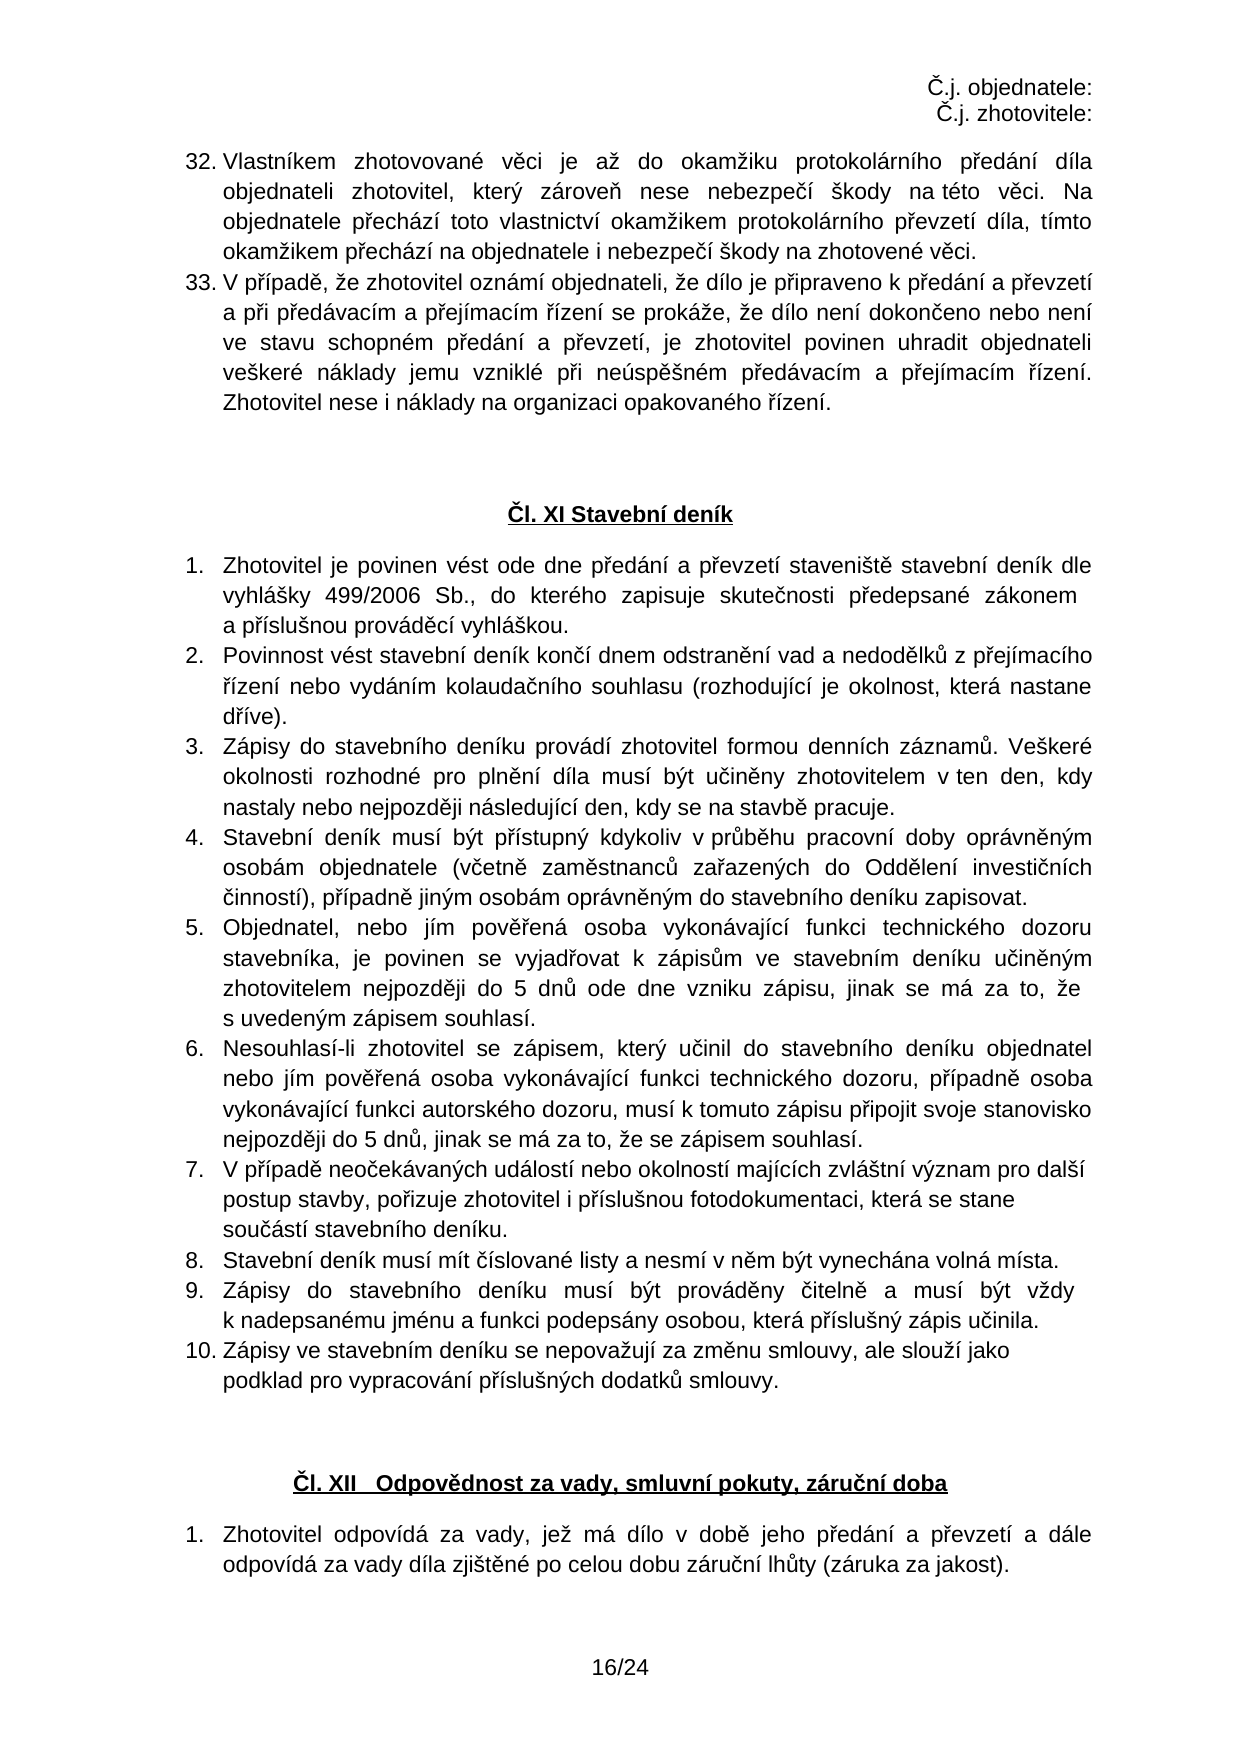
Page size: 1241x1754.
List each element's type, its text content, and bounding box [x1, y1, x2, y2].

list Zápisy do stavebního deníku provádí zhotovitel formou denních záznamů. Veškeré okolnosti rozhodné pro plnění díla musí být učiněny zhotovitelem v ten den, kdy nastaly nebo nejpozději následující den, kdy se na stavbě pracuje. [185, 733, 1093, 820]
list Povinnost vést stavební deník končí dnem odstranění vad a nedodělků z přejímacího řízení nebo vydáním kolaudačního souhlasu (rozhodující je okolnost, která nastane dříve). [185, 642, 1093, 729]
list Vlastníkem zhotovované věci je až do okamžiku protokolárního předání díla objednateli zhotovitel, který zároveň nese nebezpečí škody na této věci. Na objednatele přechází toto vlastnictví okamžikem protokolárního převzetí díla, tímto okamžikem přechází na objednatele i nebezpečí škody na zhotovené věci. [185, 148, 1093, 264]
list Zhotovitel odpovídá za vady, jež má dílo v době jeho předání a převzetí a dále odpovídá za vady díla zjištěné po celou dobu záruční lhůty (záruka za jakost). [185, 1521, 1093, 1577]
list Stavební deník musí být přístupný kdykoliv v průběhu pracovní doby oprávněným osobám objednatele (včetně zaměstnanců zařazených do Oddělení investičních činností), případně jiným osobám oprávněným do stavebního deníku zapisovat. [185, 824, 1093, 910]
list Zápisy do stavebního deníku musí být prováděny čitelně a musí být vždy k nadepsanému jménu a funkci podepsány osobou, která příslušný zápis učinila. [185, 1277, 1093, 1333]
list V případě neočekávaných událostí nebo okolností majících zvláštní význam pro další postup stavby, pořizuje zhotovitel i příslušnou fotodokumentaci, která se stane součástí stavebního deníku. [185, 1156, 1093, 1243]
list Zápisy ve stavebním deníku se nepovažují za změnu smlouvy, ale slouží jako podklad pro vypracování příslušných dodatků smlouvy. [185, 1337, 1093, 1394]
list Objednatel, nebo jím pověřená osoba vykonávající funkci technického dozoru stavebníka, je povinen se vyjadřovat k zápisům ve stavebním deníku učiněným zhotovitelem nejpozději do 5 dnů ode dne vzniku zápisu, jinak se má za to, že s uvedeným zápisem souhlasí. [185, 914, 1093, 1031]
list Zhotovitel je povinen vést ode dne předání a převzetí staveniště stavební deník dle vyhlášky 499/2006 Sb., do kterého zapisuje skutečnosti předepsané zákonem a příslušnou prováděcí vyhláškou. [185, 552, 1093, 638]
list V případě, že zhotovitel oznámí objednateli, že dílo je připraveno k předání a převzetí a při předávacím a přejímacím řízení se prokáže, že dílo není dokončeno nebo není ve stavu schopném předání a převzetí, je zhotovitel povinen uhradit objednateli veškeré náklady jemu vzniklé při neúspěšném předávacím a přejímacím řízení. Zhotovitel nese i náklady na organizaci opakovaného řízení. [185, 268, 1093, 416]
list Stavební deník musí mít číslované listy a nesmí v něm být vynechána volná místa. [185, 1247, 1093, 1273]
list Nesouhlasí-li zhotovitel se zápisem, který učinil do stavebního deníku objednatel nebo jím pověřená osoba vykonávající funkci technického dozoru, případně osoba vykonávající funkci autorského dozoru, musí k tomuto zápisu připojit svoje stanovisko nejpozději do 5 dnů, jinak se má za to, že se zápisem souhlasí. [185, 1035, 1093, 1152]
text Čl. XI Stavební deník [148, 501, 1093, 527]
text Čl. XII Odpovědnost za vady, smluvní pokuty, záruční doba [148, 1469, 1093, 1496]
